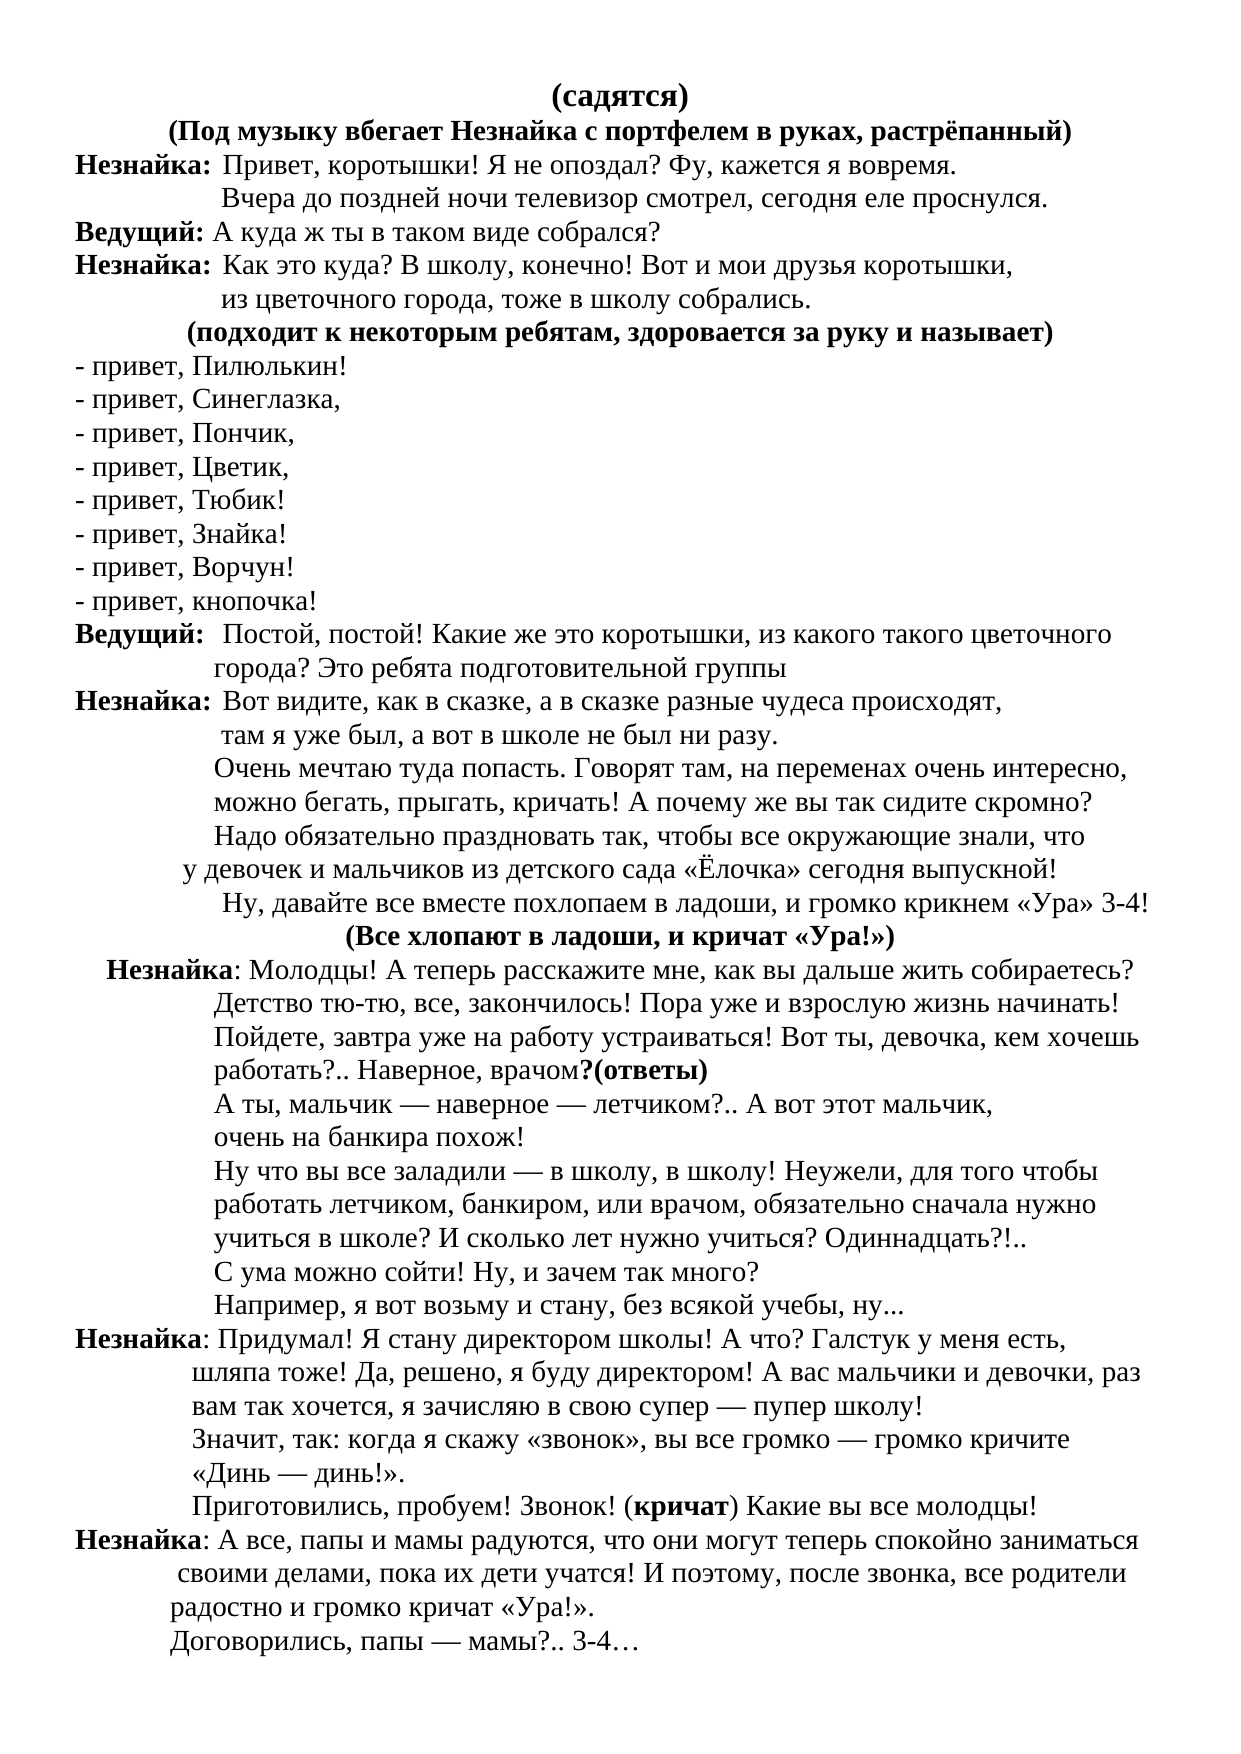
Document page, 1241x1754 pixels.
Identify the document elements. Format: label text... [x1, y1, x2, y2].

text (садятся) [75, 75, 1165, 113]
text Незнайка: Привет, коротышки! Я не опоздал? Фу, кажется я вовремя. [75, 147, 1165, 180]
text шляпа тоже! Да, решено, я буду директором! А вас мальчики и девочки, раз [75, 1354, 1165, 1388]
text Пойдете, завтра уже на работу устраиваться! Вот ты, девочка, кем хочешь [75, 1019, 1165, 1052]
text работать летчиком, банкиром, или врачом, обязательно сначала нужно [75, 1187, 1165, 1220]
text - привет, Знайка! [75, 516, 1165, 549]
text работать?.. Наверное, врачом?(ответы) А ты, мальчик — наверное — летчиком?.. А вот этот мальчик, [75, 1052, 1165, 1119]
text города? Это ребята подготовительной группы [75, 650, 1165, 683]
text - привет, Тюбик! [75, 482, 1165, 516]
text Вчера до поздней ночи телевизор смотрел, сегодня еле проснулся. [75, 180, 1165, 214]
text - привет, Пончик, [75, 415, 1165, 449]
text очень на банкира похож! Ну что вы все заладили — в школу, в школу! Неужели, для того чтобы [75, 1119, 1165, 1187]
text Например, я вот возьму и стану, без всякой учебы, ну... Незнайка: Придумал! Я стану директором школы! А что? Галстук у меня есть, [75, 1287, 1165, 1354]
text - привет, Пилюлькин! [75, 348, 1165, 382]
text - привет, Цветик, [75, 449, 1165, 482]
text можно бегать, прыгать, кричать! А почему же вы так сидите скромно? [75, 784, 1165, 818]
text учиться в школе? И сколько лет нужно учиться? Одиннадцать?!.. [75, 1220, 1165, 1254]
text С ума можно сойти! Ну, и зачем так много? [75, 1254, 1165, 1287]
text Ведущий: Постой, постой! Какие же это коротышки, из какого такого цветочного [75, 616, 1165, 650]
text у девочек и мальчиков из детского сада «Ёлочка» сегодня выпускной! Ну, давайте все вместе похлопаем в ладоши, и громко крикнем «Ура» 3-4! (Все хлопают в ладоши, и кричат «Ура!») Незнайка: Молодцы! А теперь расскажите мне, как вы дальше жить собираетесь? [75, 851, 1165, 985]
text своими делами, пока их дети учатся! И поэтому, после звонка, все родители [75, 1556, 1165, 1589]
text (подходит к некоторым ребятам, здоровается за руку и называет) [75, 314, 1165, 348]
text - привет, Синеглазка, [75, 382, 1165, 415]
text там я уже был, а вот в школе не был ни разу. [75, 717, 1165, 751]
text из цветочного города, тоже в школу собрались. [75, 281, 1165, 314]
text (Под музыку вбегает Незнайка с портфелем в руках, растрёпанный) [75, 113, 1165, 147]
text вам так хочется, я зачисляю в свою супер — пупер школу! Значит, так: когда я скажу «звонок», вы все громко — громко кричите [75, 1388, 1165, 1455]
text Ведущий: А куда ж ты в таком виде собрался? [75, 214, 1165, 247]
text «Динь — динь!». Приготовились, пробуем! Звонок! (кричат) Какие вы все молодцы! Незнайка: А все, папы и мамы радуются, что они могут теперь спокойно заниматься [75, 1455, 1165, 1556]
text Детство тю-тю, все, закончилось! Пора уже и взрослую жизнь начинать! [75, 985, 1165, 1019]
text Очень мечтаю туда попасть. Говорят там, на переменах очень интересно, [75, 751, 1165, 784]
text Незнайка: Вот видите, как в сказке, а в сказке разные чудеса происходят, [75, 683, 1165, 717]
text - привет, кнопочка! [75, 583, 1165, 616]
text Надо обязательно праздновать так, чтобы все окружающие знали, что [75, 818, 1165, 851]
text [75, 1589, 1165, 1656]
text - привет, Ворчун! [75, 549, 1165, 583]
text Незнайка: Как это куда? В школу, конечно! Вот и мои друзья коротышки, [75, 247, 1165, 281]
